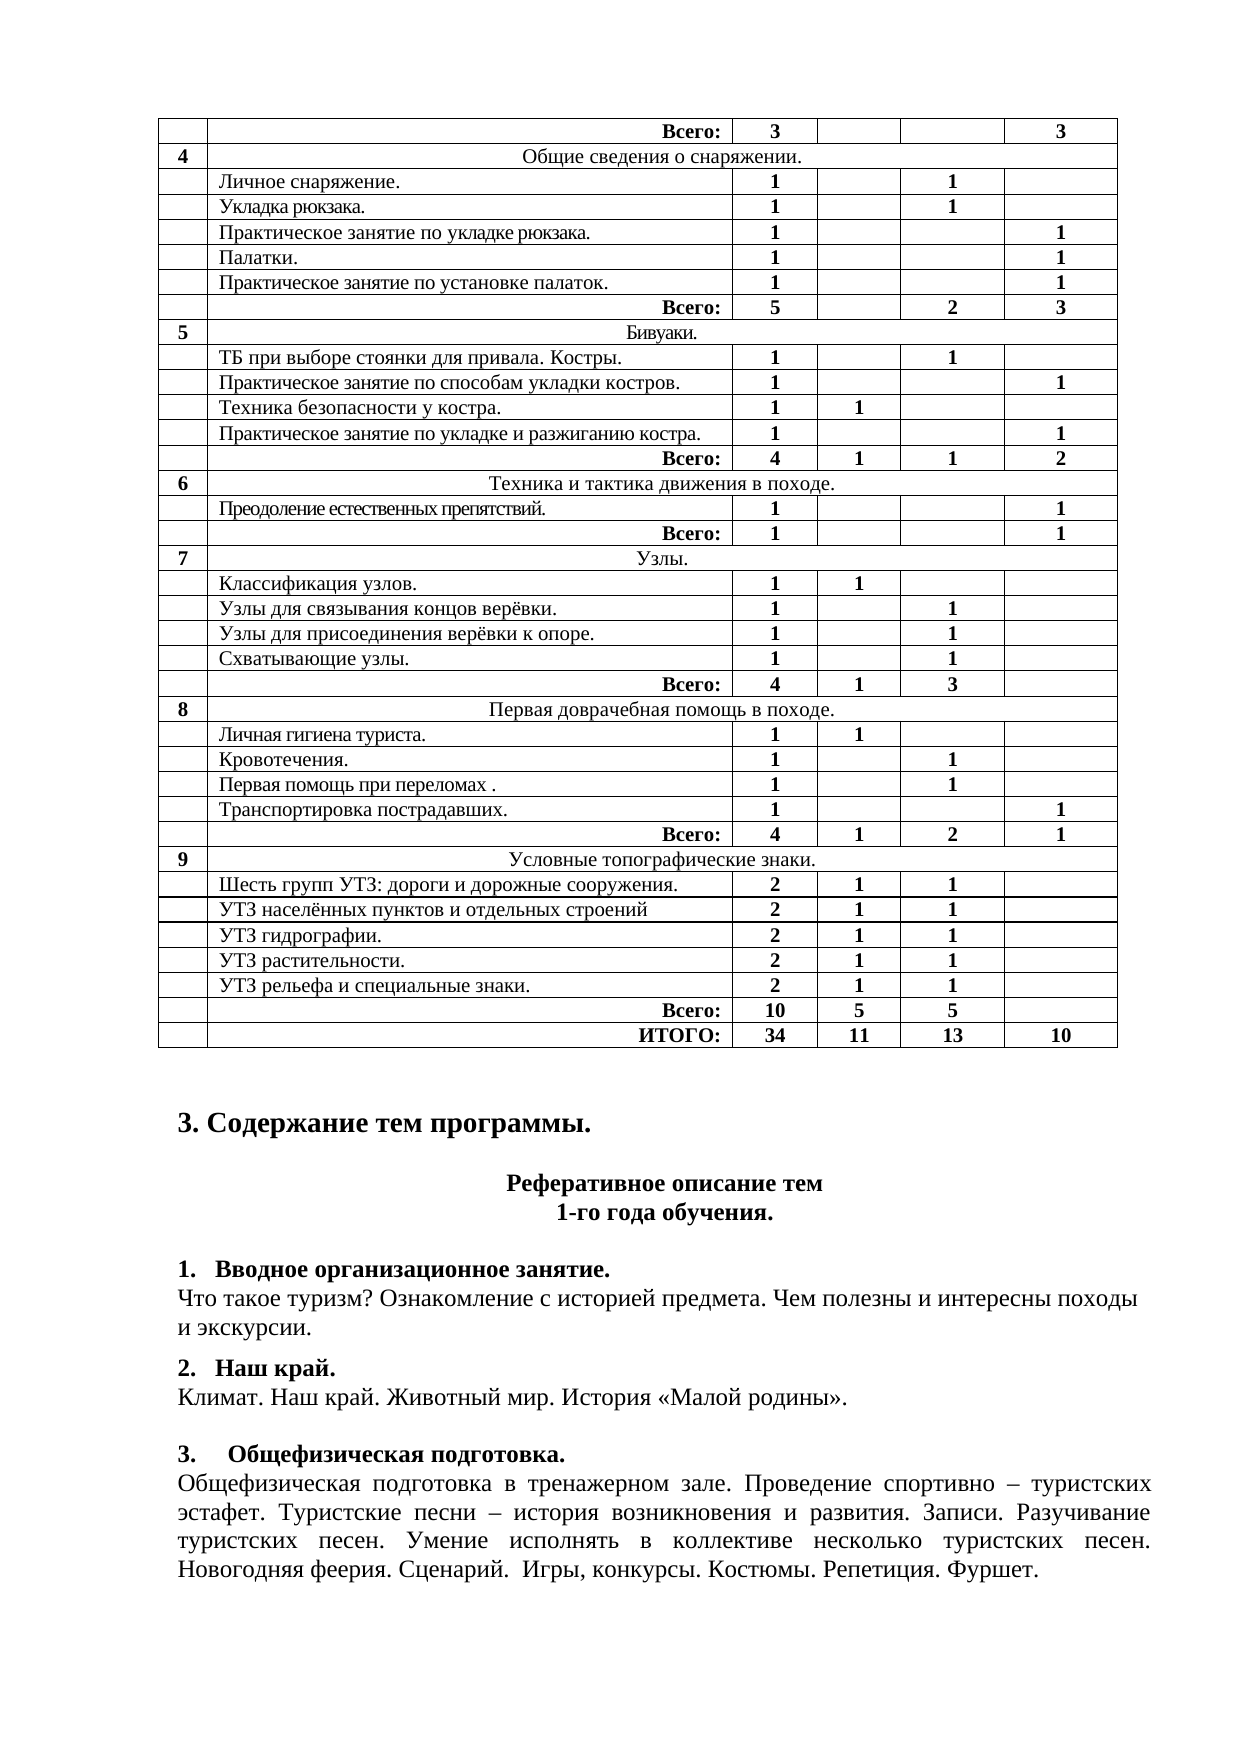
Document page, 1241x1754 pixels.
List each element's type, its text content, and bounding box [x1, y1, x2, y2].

table_cell УТЗ растительности. [208, 948, 732, 972]
table_cell 1 [1005, 420, 1117, 444]
text Реферативное описание тем [177, 1168, 1152, 1197]
table_cell 1 [818, 923, 900, 947]
table_cell 1 [818, 822, 900, 846]
table_cell 1 [901, 872, 1004, 896]
table_cell Шесть групп УТЗ: дороги и дорожные сооружения. [208, 872, 732, 896]
table_cell [1005, 923, 1117, 947]
table_cell [159, 395, 207, 419]
table_cell 1 [818, 446, 900, 469]
table_cell 1 [818, 722, 900, 746]
table_cell [159, 295, 207, 319]
table_cell Бивуаки. [208, 320, 1117, 344]
table_cell [901, 220, 912, 244]
table_cell 1 [818, 872, 900, 896]
table_cell [159, 898, 207, 921]
table_cell 1 [733, 797, 817, 821]
text 2. Наш край. [177, 1353, 1152, 1382]
table_cell Практическое занятие по способам укладки костров. [208, 370, 732, 394]
table_cell 1 [818, 571, 900, 595]
table_cell [1005, 596, 1117, 620]
table_cell [901, 420, 912, 444]
table_cell 1 [901, 446, 1004, 469]
table_cell Первая доврачебная помощь в походе. [208, 697, 1117, 721]
table_cell 5 [159, 320, 207, 344]
table_cell [901, 797, 1004, 821]
table_cell 1 [1005, 797, 1117, 821]
table_cell [1005, 395, 1117, 419]
table_cell 10 [1005, 1023, 1117, 1047]
table_cell 8 [159, 697, 207, 721]
table_cell Практическое занятие по укладке рюкзака. [208, 220, 732, 244]
table_cell [1005, 948, 1117, 972]
table_cell 1 [901, 973, 1004, 997]
table_cell 1 [733, 270, 817, 294]
table_cell [1005, 998, 1117, 1022]
table_cell 34 [733, 1023, 817, 1047]
table_cell [159, 998, 207, 1022]
table_cell УТЗ рельефа и специальные знаки. [208, 973, 732, 997]
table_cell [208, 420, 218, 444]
table_cell [901, 521, 1004, 545]
table_cell [1005, 973, 1117, 997]
table_cell 1 [733, 370, 817, 394]
table_cell 4 [733, 671, 817, 696]
table_cell Всего: [208, 119, 732, 143]
table_cell 1 [1005, 521, 1117, 545]
table_cell [818, 621, 900, 645]
table_cell 1 [818, 973, 900, 997]
table_cell [993, 395, 1004, 419]
table_cell 1 [901, 772, 1004, 796]
table_cell [901, 119, 912, 143]
table_cell [901, 571, 1004, 595]
table_cell 3 [901, 671, 1004, 696]
table_cell [159, 671, 207, 696]
table_cell ИТОГО: [208, 1023, 732, 1047]
text 1-го года обучения. [177, 1197, 1152, 1225]
table_cell [1005, 898, 1117, 921]
table_cell 2 [901, 822, 1004, 846]
table_cell [159, 948, 207, 972]
table_cell 2 [901, 295, 1004, 319]
table_cell [159, 872, 207, 896]
table_cell [993, 370, 1004, 394]
table_cell 10 [733, 998, 817, 1022]
table_cell Всего: [208, 671, 732, 696]
table_cell [818, 420, 900, 444]
text 1. Вводное организационное занятие. [177, 1254, 1152, 1283]
table_cell [159, 345, 207, 369]
table_cell Техника и тактика движения в походе. [208, 471, 1117, 495]
table_cell [159, 521, 207, 545]
table_cell 5 [733, 295, 817, 319]
table_cell 4 [733, 446, 817, 469]
table_cell [159, 722, 207, 746]
table_cell Первая помощь при переломах . [208, 772, 732, 796]
table_cell [818, 772, 900, 796]
table_cell [159, 119, 207, 143]
table_cell [1005, 747, 1117, 771]
table_cell 1 [901, 948, 1004, 972]
table_cell [159, 772, 207, 796]
table_cell Кровотечения. [208, 747, 732, 771]
table_cell [818, 245, 900, 269]
table_cell Личная гигиена туриста. [208, 722, 732, 746]
table_cell [901, 370, 912, 394]
table_cell 1 [1005, 370, 1117, 394]
table_cell [818, 295, 900, 319]
table_cell 1 [733, 772, 817, 796]
table_cell 1 [818, 395, 900, 419]
table_cell 1 [1005, 822, 1117, 846]
table_cell 13 [901, 1023, 1004, 1047]
table_cell [159, 571, 207, 595]
table_cell Практическое занятие по установке палаток. [208, 270, 732, 294]
table_cell [901, 496, 1004, 520]
table_cell [1005, 169, 1117, 193]
table_cell 2 [733, 973, 817, 997]
table_cell 1 [733, 596, 817, 620]
table_cell [901, 270, 912, 294]
table_cell 1 [733, 169, 817, 193]
table_cell [901, 395, 912, 419]
table_cell 2 [733, 923, 817, 947]
table_cell [818, 195, 900, 218]
table_cell [818, 747, 900, 771]
table_cell Транспортировка пострадавших. [208, 797, 732, 821]
table_cell 1 [733, 646, 817, 670]
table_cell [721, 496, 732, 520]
table_cell 1 [901, 596, 1004, 620]
table_cell 1 [901, 621, 1004, 645]
text 3. Общефизическая подготовка. [177, 1439, 1152, 1468]
table_cell 2 [733, 898, 817, 921]
table_cell [818, 220, 900, 244]
table_cell 1 [733, 245, 817, 269]
table_cell Общие сведения о снаряжении. [208, 144, 1117, 168]
table_cell Всего: [208, 998, 732, 1022]
table_cell 9 [159, 847, 207, 871]
table_cell Узлы для связывания концов верёвки. [208, 596, 732, 620]
table_cell [1005, 646, 1117, 670]
table_cell 1 [901, 923, 1004, 947]
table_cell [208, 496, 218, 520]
table_cell [1005, 671, 1117, 696]
table_cell [159, 923, 207, 947]
table_cell [818, 797, 900, 821]
table_cell [159, 496, 207, 520]
table_cell 6 [159, 471, 207, 495]
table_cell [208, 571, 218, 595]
table_cell 2 [733, 872, 817, 896]
table_cell Узлы для присоединения верёвки к опоре. [208, 621, 732, 645]
table_cell [818, 345, 900, 369]
table_cell 1 [733, 722, 817, 746]
table_cell [159, 270, 207, 294]
table_cell [159, 596, 207, 620]
table_cell 1 [901, 646, 1004, 670]
table_cell [993, 245, 1004, 269]
table_cell [159, 220, 207, 244]
table_cell 5 [901, 998, 1004, 1022]
table_cell 1 [1005, 496, 1117, 520]
table_cell 1 [733, 395, 817, 419]
table_cell [1005, 872, 1117, 896]
table_cell [818, 119, 900, 143]
table_cell 1 [733, 345, 817, 369]
table_cell [1005, 195, 1117, 218]
table_cell [1005, 621, 1117, 645]
table_cell [993, 270, 1004, 294]
table_cell Узлы. [208, 546, 1117, 570]
text 3. Содержание тем программы. [177, 1106, 1152, 1139]
table_cell 1 [733, 571, 817, 595]
table_cell [159, 420, 207, 444]
table_cell 1 [1005, 270, 1117, 294]
table_cell 1 [733, 420, 817, 444]
table_cell [818, 370, 900, 394]
table_cell 1 [733, 621, 817, 645]
table_cell [159, 973, 207, 997]
table_cell [159, 822, 207, 846]
text Общефизическая подготовка в тренажерном зале. Проведение спортивно – туристских эстафет. Туристские песни – история возникновения и развития. Записи. Разучивание туристских песен. Умение исполнять в коллективе несколько туристских песен. Новогодняя феерия. Сценарий. Игры, конкурсы. Костюмы. Репетиция. Фуршет. [177, 1468, 1152, 1583]
table_cell 1 [733, 220, 817, 244]
table_cell [901, 245, 912, 269]
table_cell [1005, 345, 1117, 369]
table_cell [159, 797, 207, 821]
table_cell [159, 747, 207, 771]
table_cell 1 [818, 948, 900, 972]
table_cell [159, 195, 207, 218]
table_cell УТЗ гидрографии. [208, 923, 732, 947]
table_cell 1 [1005, 220, 1117, 244]
table_cell Схватывающие узлы. [208, 646, 732, 670]
table_cell Укладка рюкзака. [208, 195, 732, 218]
text Что такое туризм? Ознакомление с историей предмета. Чем полезны и интересны походы и экскурсии. [177, 1283, 1152, 1340]
table_cell [159, 1023, 207, 1047]
table_cell 3 [1005, 119, 1117, 143]
table_cell [159, 169, 207, 193]
table_cell [818, 169, 900, 193]
table_cell [993, 220, 1004, 244]
table_cell 1 [901, 898, 1004, 921]
table_cell Личное снаряжение. [208, 169, 732, 193]
table_cell 1 [1005, 245, 1117, 269]
table_cell 2 [1005, 446, 1117, 469]
table_cell 1 [818, 671, 900, 696]
table_cell 1 [901, 747, 1004, 771]
table_cell 2 [733, 948, 817, 972]
table_cell [818, 596, 900, 620]
table_cell Условные топографические знаки. [208, 847, 1117, 871]
table_cell [818, 270, 900, 294]
table_cell 1 [733, 195, 817, 218]
table_cell [818, 646, 900, 670]
table_cell 4 [159, 144, 207, 168]
table_cell [159, 370, 207, 394]
table_cell 1 [733, 521, 817, 545]
table_cell 11 [818, 1023, 900, 1047]
text Климат. Наш край. Животный мир. История «Малой родины». [177, 1382, 1152, 1410]
table_cell [1005, 772, 1117, 796]
table_cell ТБ при выборе стоянки для привала. Костры. [208, 345, 732, 369]
table_cell [1005, 571, 1117, 595]
table_cell 3 [1005, 295, 1117, 319]
table_cell Палатки. [208, 245, 732, 269]
table_cell [818, 496, 900, 520]
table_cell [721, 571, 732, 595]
table_cell 5 [818, 998, 900, 1022]
table_cell 1 [818, 898, 900, 921]
table_cell [993, 420, 1004, 444]
table_cell [159, 446, 207, 469]
table_cell 1 [733, 496, 817, 520]
table_cell [1005, 722, 1117, 746]
table_cell [159, 245, 207, 269]
table_cell [993, 119, 1004, 143]
table_cell Техника безопасности у костра. [208, 395, 732, 419]
table_cell [159, 646, 207, 670]
table_cell [159, 621, 207, 645]
table_cell [818, 521, 900, 545]
table_cell 1 [733, 747, 817, 771]
table_cell 3 [733, 119, 817, 143]
table_cell 4 [733, 822, 817, 846]
table_cell УТЗ населённых пунктов и отдельных строений [208, 898, 732, 921]
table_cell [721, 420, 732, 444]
table_cell 7 [159, 546, 207, 570]
table_cell [901, 722, 1004, 746]
